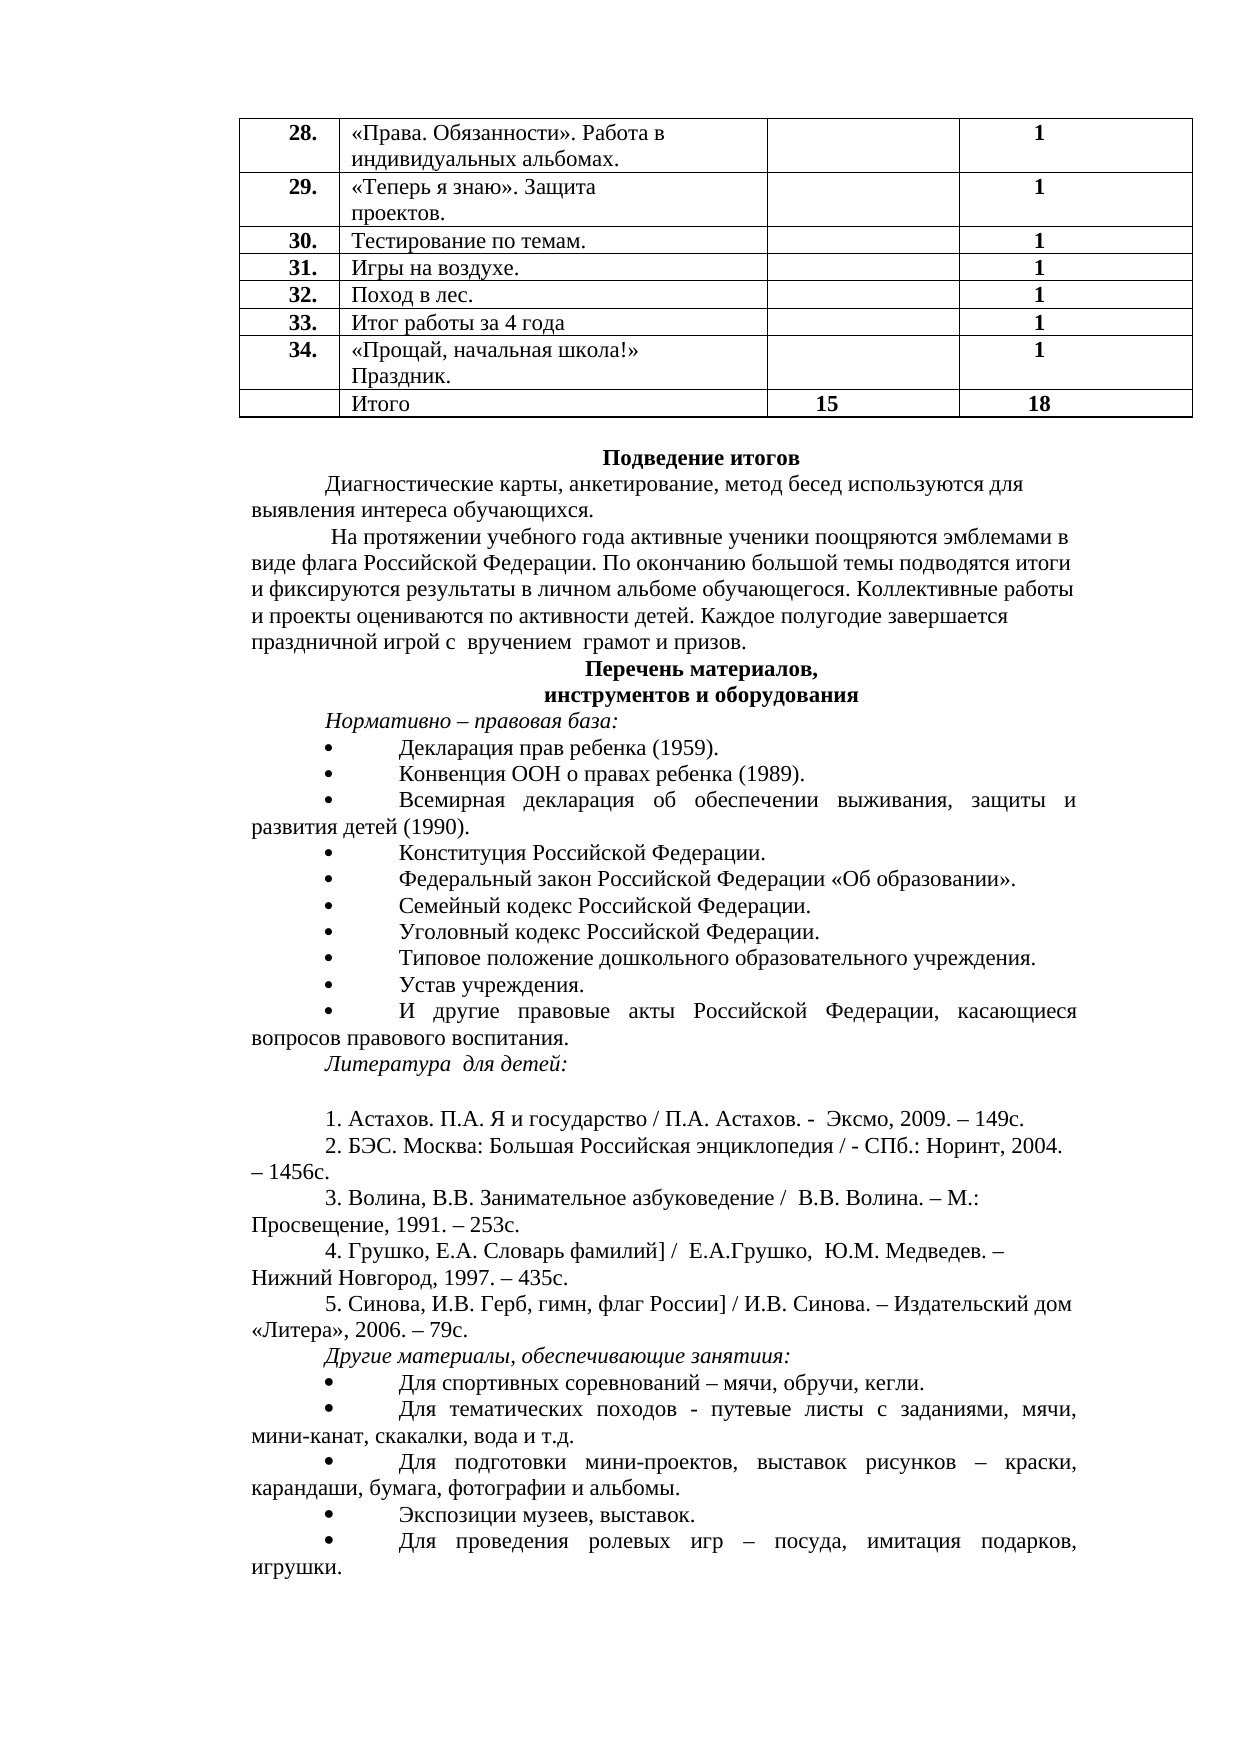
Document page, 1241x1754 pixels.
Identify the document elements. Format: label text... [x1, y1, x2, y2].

table_cell Поход в лес. [340, 281, 767, 308]
list Типовое положение дошкольного образовательного учреждения. [251, 944, 1078, 971]
list Другие материалы, обеспечивающие занятиия: [251, 1343, 1078, 1369]
table_cell 1 [960, 227, 1192, 253]
list 2. БЭС. Москва: Большая Российская энциклопедия / - СПб.: Норинт, 2004. – 1456с. [251, 1132, 1078, 1184]
list Экспозиции музеев, выставок. [251, 1501, 1078, 1527]
text Подведение итогов [251, 444, 1078, 470]
list 5. Синова, И.В. Герб, гимн, флаг России] / И.В. Синова. – Издательский дом «Литера», 2006. – 79с. [251, 1290, 1078, 1343]
list И другие правовые акты Российской Федерации, касающиеся вопросов правового воспитания. [251, 997, 1078, 1050]
table_cell 1 [960, 309, 1192, 335]
list Федеральный закон Российской Федерации «Об образовании». [251, 865, 1078, 892]
list Для тематических походов - путевые листы с заданиями, мячи, мини-канат, скакалки, вода и т.д. [251, 1395, 1078, 1448]
table_cell [240, 227, 339, 253]
list 3. Волина, В.В. Занимательное азбуковедение / В.В. Волина. – М.: Просвещение, 1991. – 253с. [251, 1184, 1078, 1237]
table_cell [240, 336, 339, 389]
table_cell [240, 173, 339, 226]
table_cell [240, 309, 339, 335]
table_cell 15 [768, 390, 959, 416]
table_cell [768, 173, 959, 226]
table_cell [768, 309, 959, 335]
list Уголовный кодекс Российской Федерации. [251, 918, 1078, 944]
table_cell Итого [340, 390, 767, 416]
text На протяжении учебного года активные ученики поощряются эмблемами в виде флага Российской Федерации. По окончанию большой темы подводятся итоги и фиксируются результаты в личном альбоме обучающегося. Коллективные работы и проекты оцениваются по активности детей. Каждое полугодие завершается праздничной игрой с вручением грамот и призов. [251, 523, 1078, 654]
list Для проведения ролевых игр – посуда, имитация подарков, игрушки. [251, 1527, 1078, 1580]
table_cell [240, 119, 339, 172]
table_cell [768, 281, 959, 308]
list Конвенция ООН о правах ребенка (1989). [251, 760, 1078, 786]
list Для подготовки мини-проектов, выставок рисунков – краски, карандаши, бумага, фотографии и альбомы. [251, 1448, 1078, 1501]
table_cell Игры на воздухе. [340, 254, 767, 280]
list Декларация прав ребенка (1959). [251, 734, 1078, 760]
table_cell [768, 227, 959, 253]
table_cell «Прощай, начальная школа!» Праздник. [340, 336, 767, 389]
table_cell [768, 119, 959, 172]
list 4. Грушко, Е.А. Словарь фамилий] / Е.А.Грушко, Ю.М. Медведев. – Нижний Новгород, 1997. – 435с. [251, 1237, 1078, 1290]
table_cell 18 [960, 390, 1192, 416]
table_cell «Теперь я знаю». Защита проектов. [340, 173, 767, 226]
text Перечень материалов, [251, 654, 1078, 681]
table_cell 1 [960, 254, 1192, 280]
text Литература для детей: [251, 1050, 1078, 1076]
list 1. Астахов. П.А. Я и государство / П.А. Астахов. - Эксмо, 2009. – 149с. [251, 1105, 1078, 1132]
table_cell [240, 281, 339, 308]
list Для спортивных соревнований – мячи, обручи, кегли. [251, 1369, 1078, 1395]
list Всемирная декларация об обеспечении выживания, защиты и развития детей (1990). [251, 786, 1078, 839]
table_cell 1 [960, 336, 1192, 389]
table_cell 1 [960, 119, 1192, 172]
table_cell [240, 390, 339, 416]
table_cell [768, 336, 959, 389]
text Нормативно – правовая база: [251, 707, 1078, 734]
table_cell 1 [960, 173, 1192, 226]
table_cell Тестирование по темам. [340, 227, 767, 253]
table_cell [768, 254, 959, 280]
table_cell Итог работы за 4 года [340, 309, 767, 335]
table_cell [240, 254, 339, 280]
table_cell «Права. Обязанности». Работа в индивидуальных альбомах. [340, 119, 767, 172]
list Семейный кодекс Российской Федерации. [251, 892, 1078, 918]
table_cell 1 [960, 281, 1192, 308]
list Устав учреждения. [251, 971, 1078, 997]
list Конституция Российской Федерации. [251, 839, 1078, 865]
text Диагностические карты, анкетирование, метод бесед используются для выявления интереса обучающихся. [251, 470, 1078, 523]
text инструментов и оборудования [251, 681, 1078, 707]
